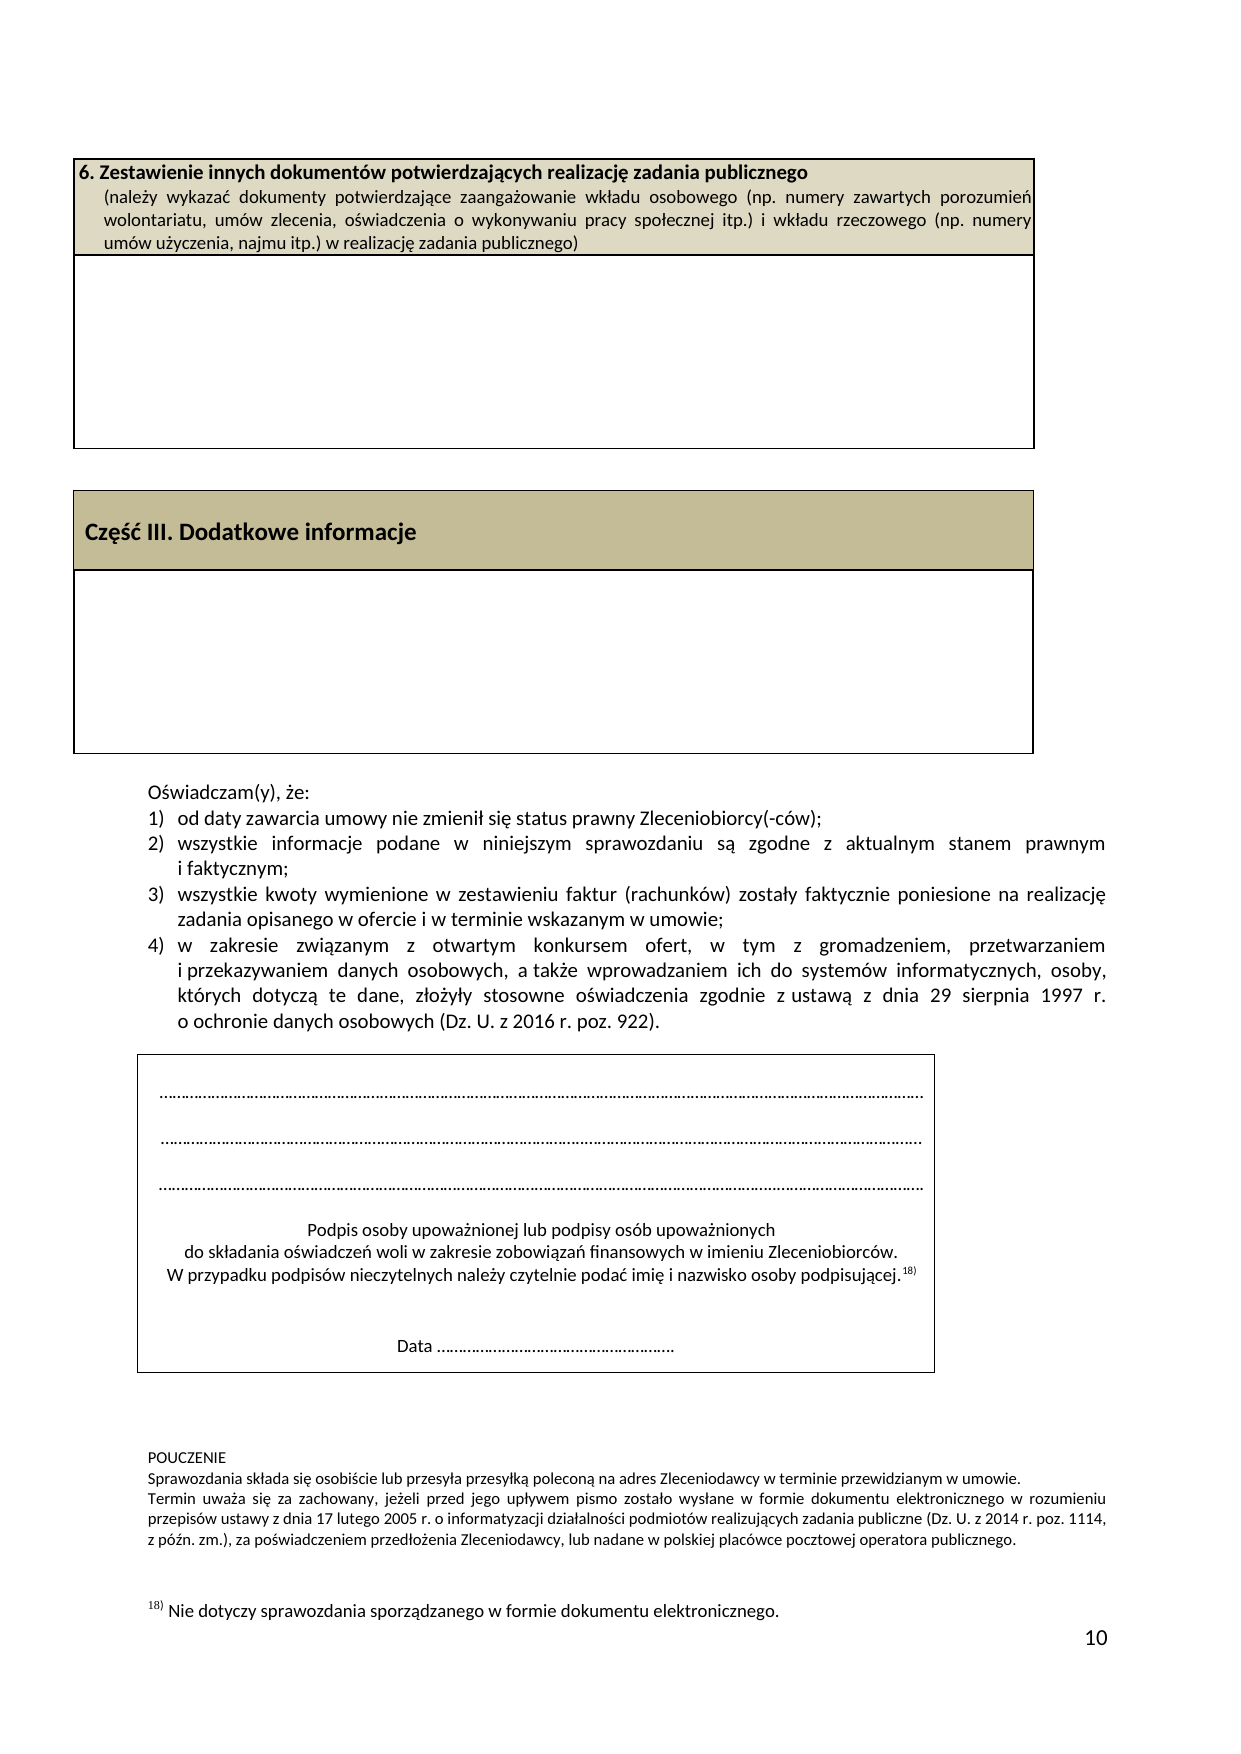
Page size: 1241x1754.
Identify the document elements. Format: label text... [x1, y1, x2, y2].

table_cell [75, 256, 1033, 448]
table_cell [75, 571, 1032, 753]
text POUCZENIE [148, 1448, 1107, 1468]
text 2) wszystkie informacje podane w niniejszym sprawozdaniu są zgodne z aktualnym stanem prawnym i faktycznym; [148, 830, 1107, 881]
text Oświadczam(y), że: [148, 779, 1107, 805]
table_header 6. Zestawienie innych dokumentów potwierdzających realizację zadania publicznego (należy wykazać dokumenty potwierdzające zaangażowanie wkładu osobowego (np. numery zawartych porozumień wolontariatu, umów zlecenia, oświadczenia o wykonywaniu pracy społecznej itp.) i wkładu rzeczowego (np. numery umów użyczenia, najmu itp.) w realizację zadania publicznego) [75, 160, 1033, 254]
text 1) od daty zawarcia umowy nie zmienił się status prawny Zleceniobiorcy(-ców); [148, 805, 1107, 830]
table_header Część III. Dodatkowe informacje [74, 491, 1033, 569]
text 4) w zakresie związanym z otwartym konkursem ofert, w tym z gromadzeniem, przetwarzaniem i przekazywaniem danych osobowych, a także wprowadzaniem ich do systemów informatycznych, osoby, których dotyczą te dane, złożyły stosowne oświadczenia zgodnie z ustawą z dnia 29 sierpnia 1997 r. o ochronie danych osobowych (Dz. U. z 2016 r. poz. 922). [148, 932, 1107, 1033]
text 3) wszystkie kwoty wymienione w zestawieniu faktur (rachunków) zostały faktycznie poniesione na realizację zadania opisanego w ofercie i w terminie wskazanym w umowie; [148, 881, 1107, 932]
text Termin uważa się za zachowany, jeżeli przed jego upływem pismo zostało wysłane w formie dokumentu elektronicznego w rozumieniu przepisów ustawy z dnia 17 lutego 2005 r. o informatyzacji działalności podmiotów realizujących zadania publiczne (Dz. U. z 2014 r. poz. 1114, z późn. zm.), za poświadczeniem przedłożenia Zleceniodawcy, lub nadane w polskiej placówce pocztowej operatora publicznego. [148, 1488, 1107, 1549]
text Sprawozdania składa się osobiście lub przesyła przesyłką poleconą na adres Zleceniodawcy w terminie przewidzianym w umowie. [148, 1468, 1107, 1488]
table_header …………………………………………………………………………………………………………………………………………………………… ……………………………………………………………………………………..…………………………………………………………………... ……………………………………………………………………………………………………………………………..……………………………. Podpis osoby upoważnionej lub podpisy osób upoważnionych do składania oświadczeń woli w zakresie zobowiązań finansowych w imieniu Zleceniobiorców. W przypadku podpisów nieczytelnych należy czytelnie podać imię i nazwisko osoby podpisującej.) Data ………………………………………………. [138, 1055, 934, 1372]
